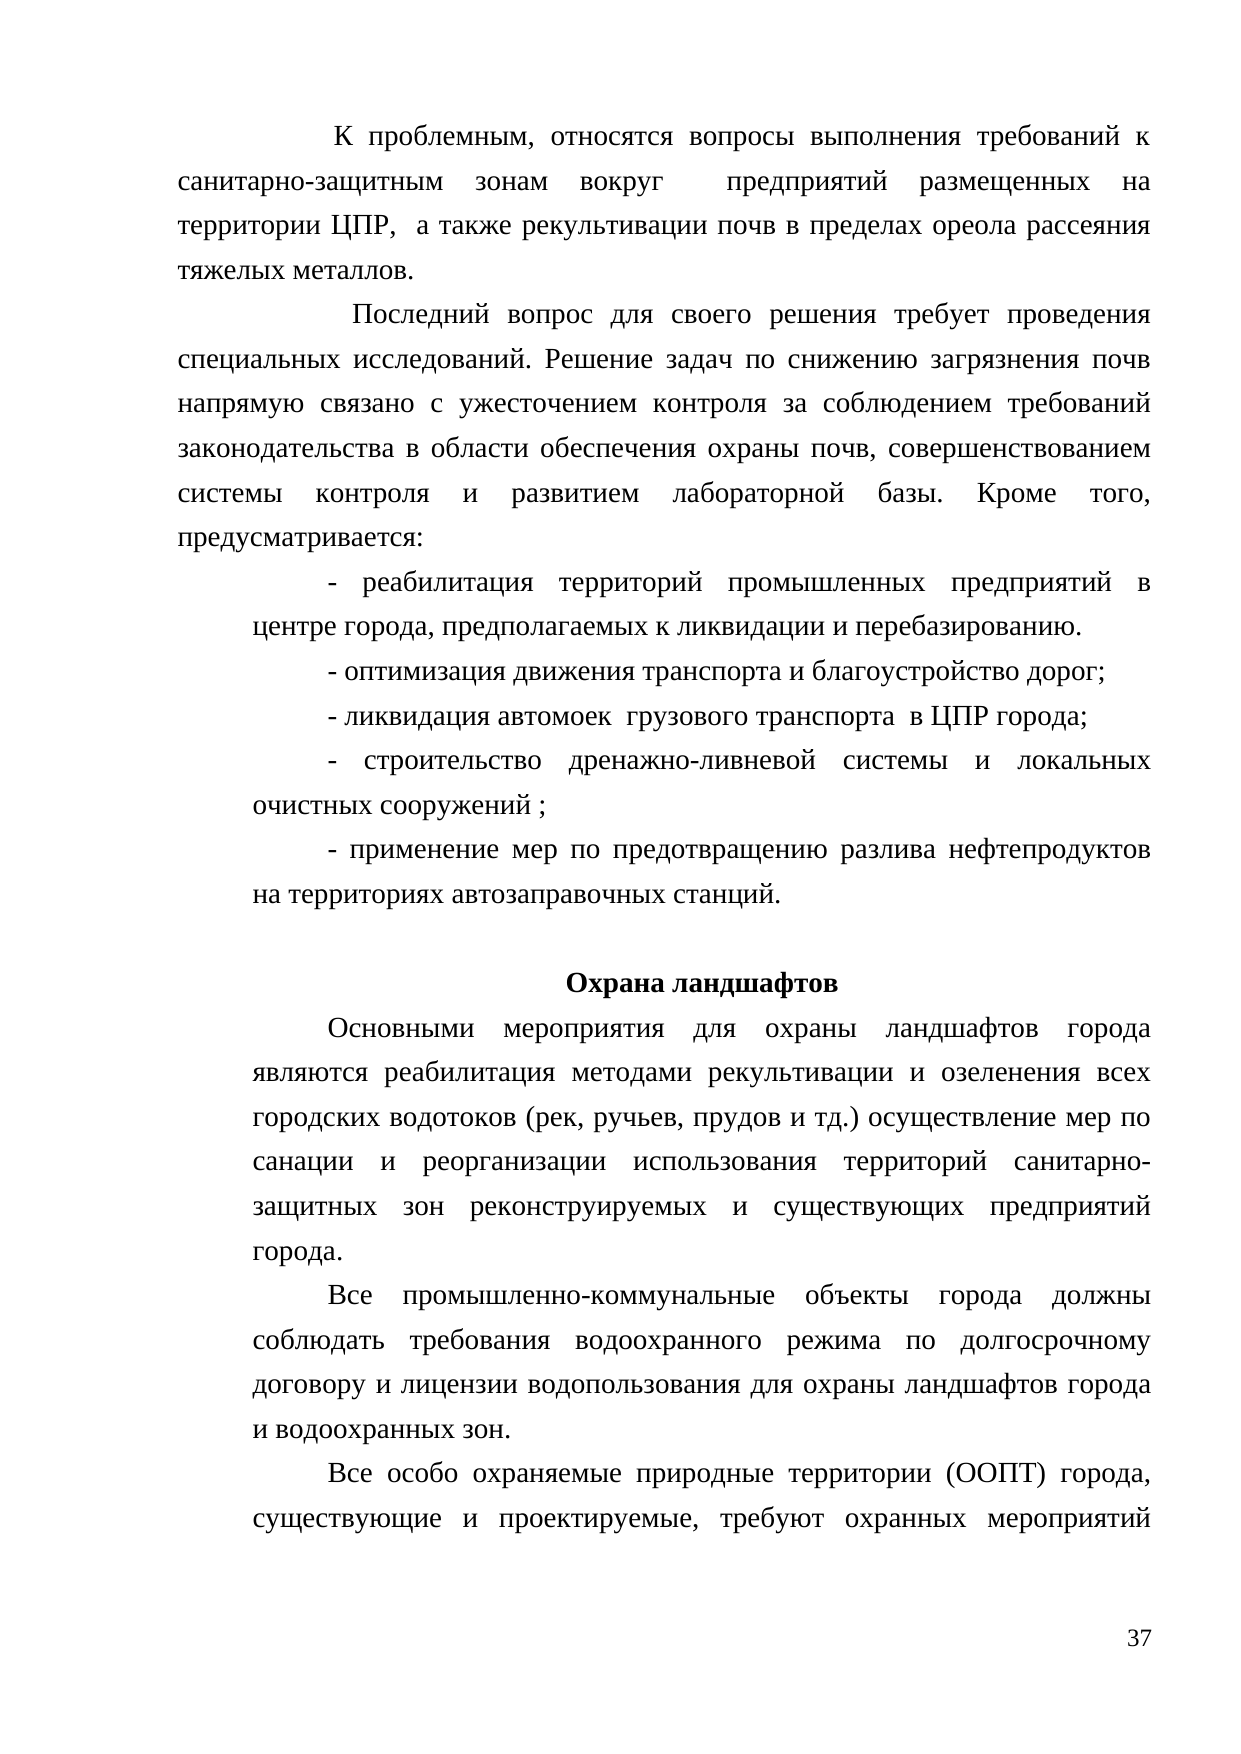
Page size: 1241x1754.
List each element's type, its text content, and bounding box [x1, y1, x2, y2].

text - ликвидация автомоек грузового транспорта в ЦПР города; [252, 698, 1152, 731]
text - строительство дренажно-ливневой системы и локальных очистных сооружений ; [252, 742, 1152, 820]
text Все промышленно-коммунальные объекты города должны соблюдать требования водоохранного режима по долгосрочному договору и лицензии водопользования для охраны ландшафтов города и водоохранных зон. [252, 1277, 1152, 1444]
text Последний вопрос для своего решения требует проведения специальных исследований. Решение задач по снижению загрязнения почв напрямую связано с ужесточением контроля за соблюдением требований законодательства в области обеспечения охраны почв, совершенствованием системы контроля и развитием лабораторной базы. Кроме того, предусматривается: [177, 296, 1152, 553]
text - применение мер по предотвращению разлива нефтепродуктов на территориях автозаправочных станций. [252, 831, 1152, 909]
text Основными мероприятия для охраны ландшафтов города являются реабилитация методами рекультивации и озеленения всех городских водотоков (рек, ручьев, прудов и тд.) осуществление мер по санации и реорганизации использования территорий санитарно-защитных зон реконструируемых и существующих предприятий города. [252, 1010, 1152, 1266]
text К проблемным, относятся вопросы выполнения требований к санитарно-защитным зонам вокруг предприятий размещенных на территории ЦПР, а также рекультивации почв в пределах ореола рассеяния тяжелых металлов. [177, 118, 1152, 285]
text Охрана ландшафтов [252, 965, 1152, 999]
text - реабилитация территорий промышленных предприятий в центре города, предполагаемых к ликвидации и перебазированию. [252, 564, 1152, 642]
text - оптимизация движения транспорта и благоустройство дорог; [252, 653, 1152, 687]
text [252, 1456, 1152, 1534]
